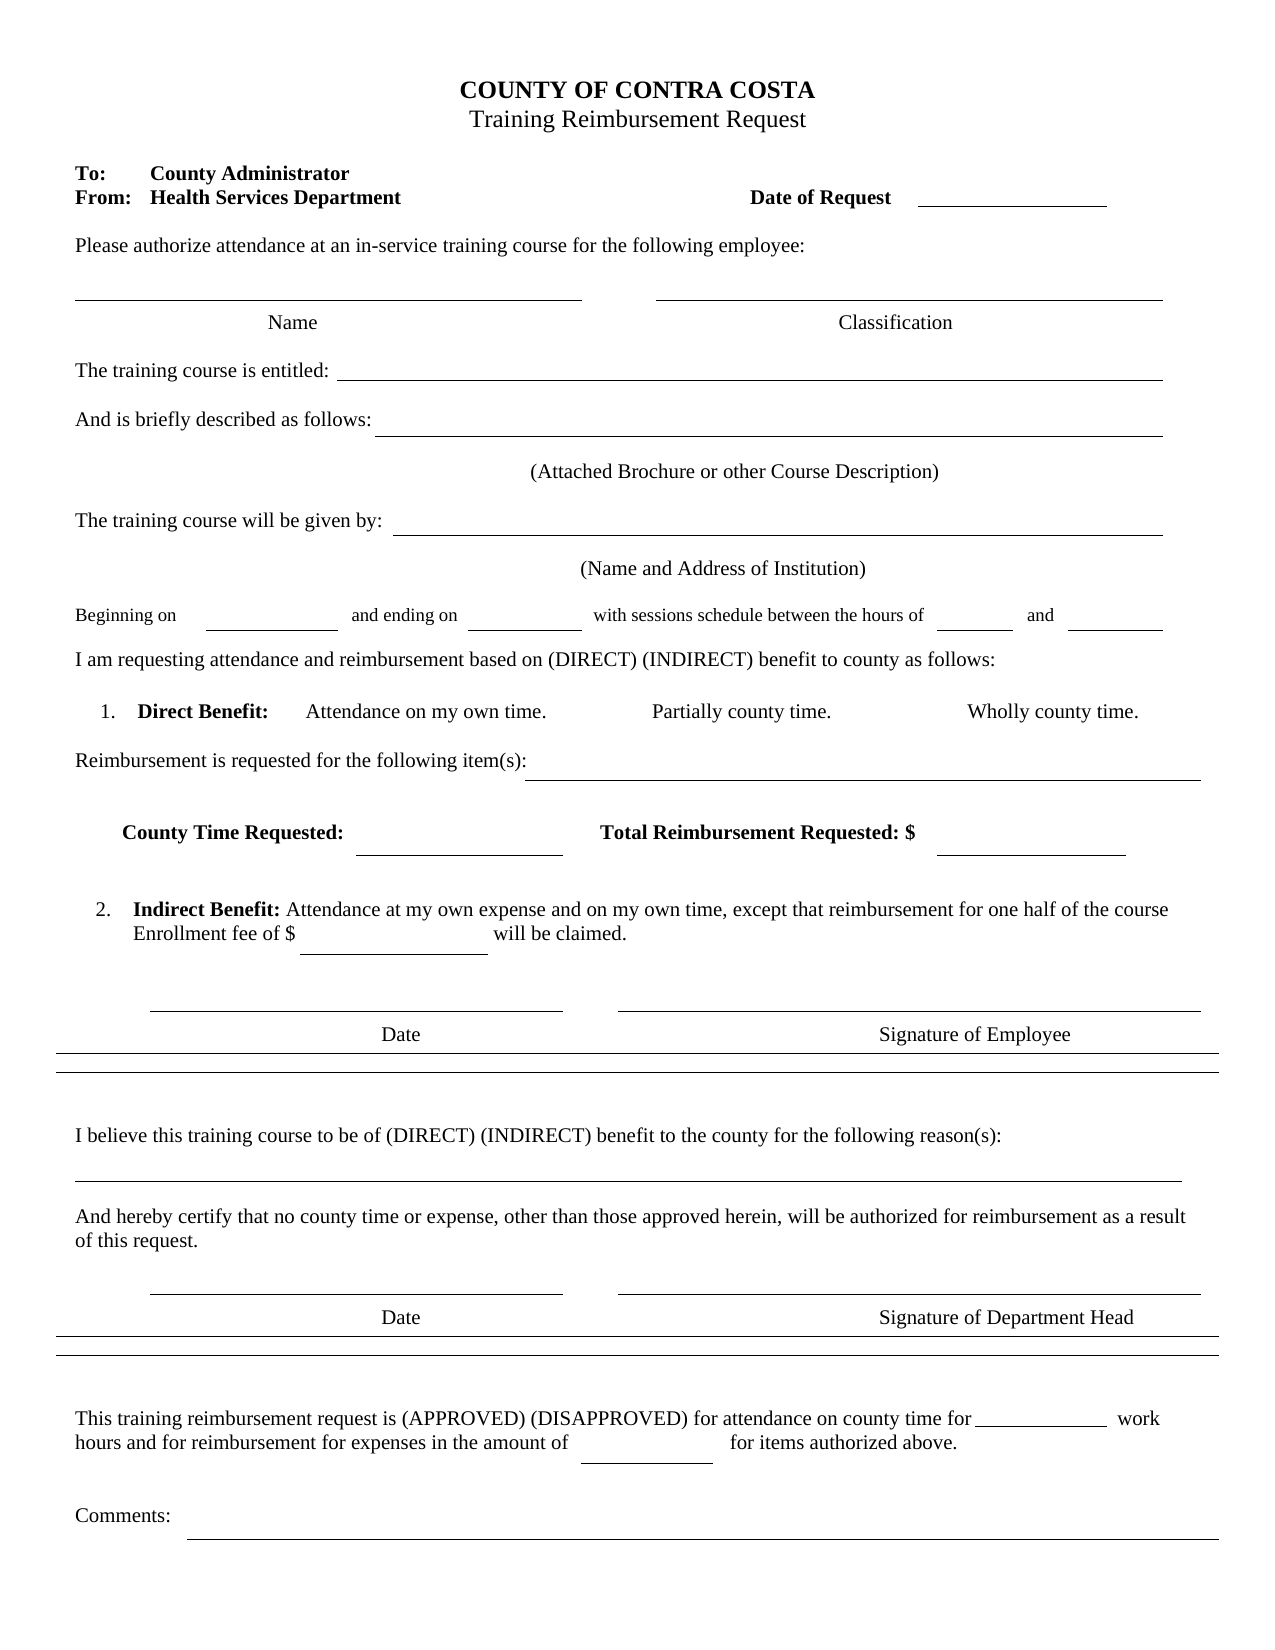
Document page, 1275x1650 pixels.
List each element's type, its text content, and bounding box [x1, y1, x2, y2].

text The training course will be given by: [75, 507, 1200, 532]
text To: County Administrator [75, 161, 1200, 185]
text The training course is entitled: [75, 358, 1200, 382]
text This training reimbursement request is (APPROVED) (DISAPPROVED) for attendance on county time for work hours and for reimbursement for expenses in the amount of for items authorized above. [75, 1406, 1200, 1502]
title COUNTY OF CONTRA COSTA [75, 75, 1200, 104]
list Indirect Benefit: Attendance at my own expense and on my own time, except that reimbursement for one half of the course [95, 897, 1200, 921]
text And hereby certify that no county time or expense, other than those approved herein, will be authorized for reimbursement as a result of this request. [75, 1204, 1200, 1252]
text (Name and Address of Institution) [75, 556, 1200, 580]
text Please authorize attendance at an in-service training course for the following employee: [75, 233, 1200, 257]
text (Attached Brochure or other Course Description) [450, 459, 1200, 483]
text Date Signature of Department Head [75, 1277, 1200, 1329]
text I am requesting attendance and reimbursement based on (DIRECT) (INDIRECT) benefit to county as follows: [75, 647, 1200, 671]
text Date Signature of Employee [75, 993, 1200, 1046]
text Reimbursement is requested for the following item(s): [75, 748, 1200, 772]
text Comments: [75, 1502, 1200, 1575]
text And is briefly described as follows: [75, 407, 1200, 431]
text I believe this training course to be of (DIRECT) (INDIRECT) benefit to the county for the following reason(s): [75, 1123, 1200, 1147]
text Training Reimbursement Request [75, 104, 1200, 132]
text Enrollment fee of $ will be claimed. [133, 921, 1200, 945]
text County Time Requested: Total Reimbursement Requested: $ [75, 820, 1200, 844]
list Direct Benefit: ‪ Attendance on my own time. ‪ Partially county time. ‪ Wholly county time. [100, 695, 1200, 724]
text Name Classification [75, 310, 1200, 334]
text Beginning on and ending on with sessions schedule between the hours of and [75, 604, 1200, 625]
text From: Health Services Department Date of Request [75, 185, 1200, 209]
